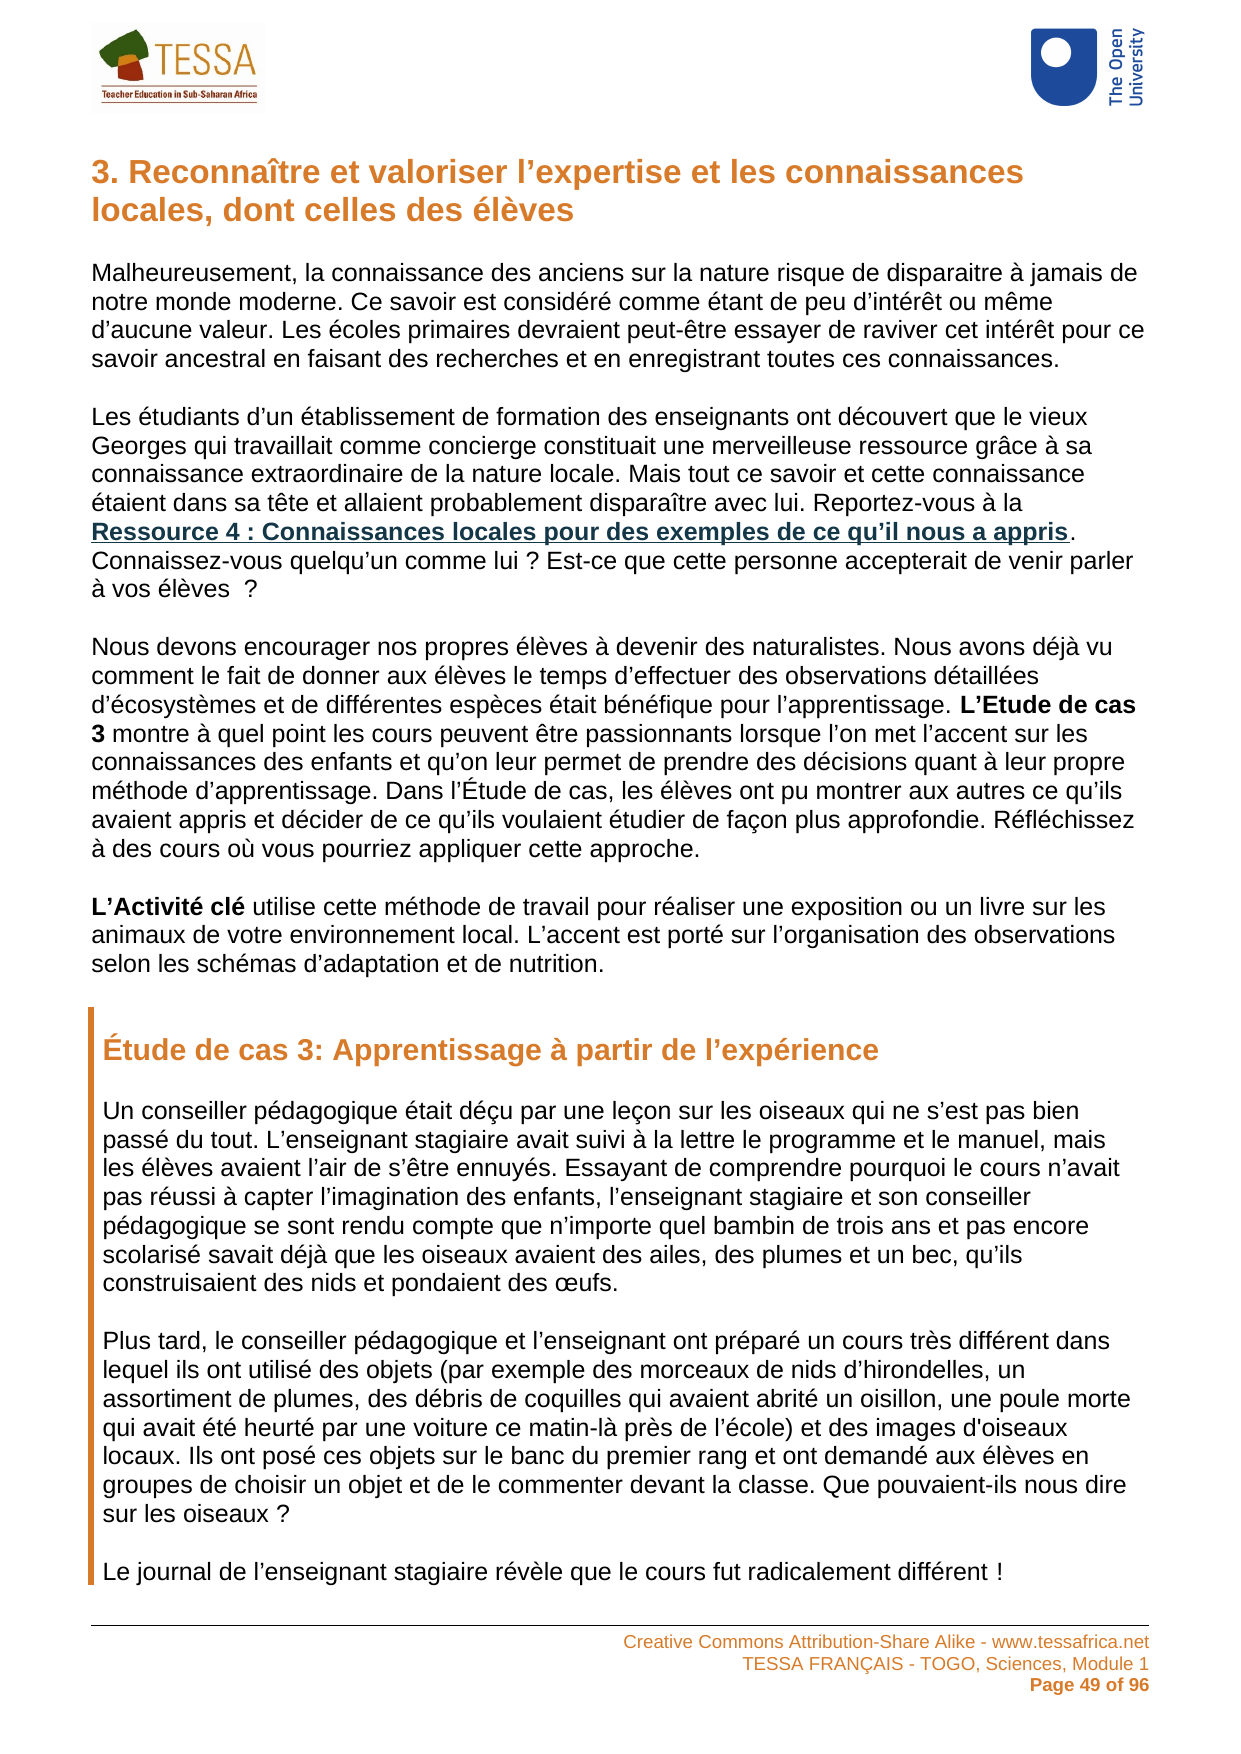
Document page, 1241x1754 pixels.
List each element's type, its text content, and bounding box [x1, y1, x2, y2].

text Les étudiants d’un établissement de formation des enseignants ont découvert que le vieux Georges qui travaillait comme concierge constituait une merveilleuse ressource grâce à sa connaissance extraordinaire de la nature locale. Mais tout ce savoir et cette connaissance étaient dans sa tête et allaient probablement disparaître avec lui. Reportez-vous à la Ressource 4 : Connaissances locales pour des exemples de ce qu’il nous a appris. Connaissez-vous quelqu’un comme lui ? Est-ce que cette personne accepterait de venir parler à vos élèves ? [91, 402, 1149, 603]
text Nous devons encourager nos propres élèves à devenir des naturalistes. Nous avons déjà vu comment le fait de donner aux élèves le temps d’effectuer des observations détaillées d’écosystèmes et de différentes espèces était bénéfique pour l’apprentissage. L’Etude de cas 3 montre à quel point les cours peuvent être passionnants lorsque l’on met l’accent sur les connaissances des enfants et qu’on leur permet de prendre des décisions quant à leur propre méthode d’apprentissage. Dans l’Étude de cas, les élèves ont pu montrer aux autres ce qu’ils avaient appris et décider de ce qu’ils voulaient étudier de façon plus approfondie. Réfléchissez à des cours où vous pourriez appliquer cette approche. [91, 632, 1149, 862]
picture [91, 22, 266, 114]
table_header Étude de cas 3: Apprentissage à partir de l’expérience Un conseiller pédagogique était déçu par une leçon sur les oiseaux qui ne s’est pas bien passé du tout. L’enseignant stagiaire avait suivi à la lettre le programme et le manuel, mais les élèves avaient l’air de s’être ennuyés. Essayant de comprendre pourquoi le cours n’avait pas réussi à capter l’imagination des enfants, l’enseignant stagiaire et son conseiller pédagogique se sont rendu compte que n’importe quel bambin de trois ans et pas encore scolarisé savait déjà que les oiseaux avaient des ailes, des plumes et un bec, qu’ils construisaient des nids et pondaient des œufs. Plus tard, le conseiller pédagogique et l’enseignant ont préparé un cours très différent dans lequel ils ont utilisé des objets (par exemple des morceaux de nids d’hirondelles, un assortiment de plumes, des débris de coquilles qui avaient abrité un oisillon, une poule morte qui avait été heurté par une voiture ce matin-là près de l’école) et des images d'oiseaux locaux. Ils ont posé ces objets sur le banc du premier rang et ont demandé aux élèves en groupes de choisir un objet et de le commenter devant la classe. Que pouvaient-ils nous dire sur les oiseaux ? Le journal de l’enseignant stagiaire révèle que le cours fut radicalement différent ! [94, 1007, 1154, 1585]
subtitle 3. Reconnaître et valoriser l’expertise et les connaissances locales, dont celles des élèves [91, 152, 1149, 228]
text Malheureusement, la connaissance des anciens sur la nature risque de disparaitre à jamais de notre monde moderne. Ce savoir est considéré comme étant de peu d’intérêt ou même d’aucune valeur. Les écoles primaires devraient peut-être essayer de raviver cet intérêt pour ce savoir ancestral en faisant des recherches et en enregistrant toutes ces connaissances. [91, 258, 1149, 373]
text L’Activité clé utilise cette méthode de travail pour réaliser une exposition ou un livre sur les animaux de votre environnement local. L’accent est porté sur l’organisation des observations selon les schémas d’adaptation et de nutrition. [91, 891, 1149, 978]
picture [1031, 28, 1145, 106]
